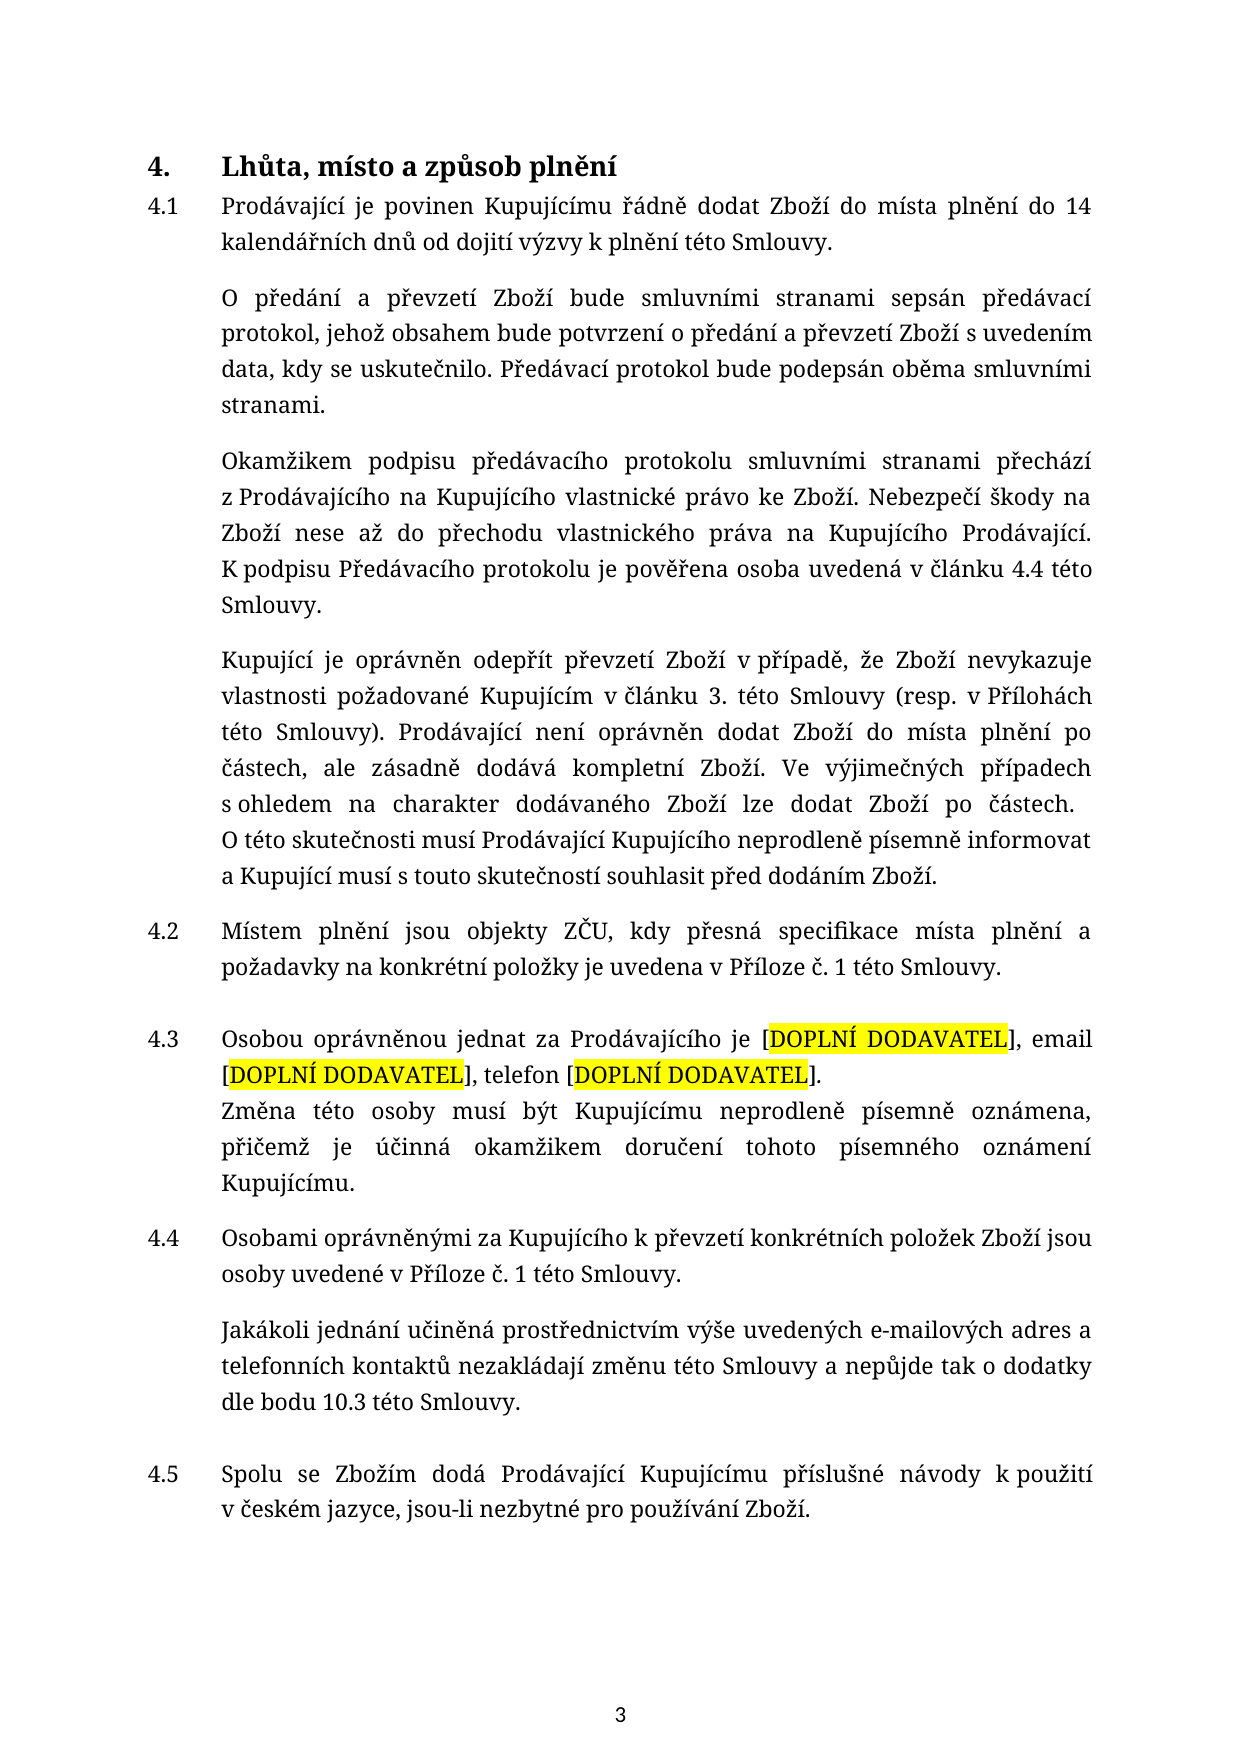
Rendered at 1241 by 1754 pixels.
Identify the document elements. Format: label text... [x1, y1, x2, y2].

text 4.3 Osobou oprávněnou jednat za Prodávajícího je [DOPLNÍ DODAVATEL], email [DOPLNÍ DODAVATEL], telefon [DOPLNÍ DODAVATEL]. [148, 1023, 1093, 1090]
text Změna této osoby musí být Kupujícímu neprodleně písemně oznámena, přičemž je účinná okamžikem doručení tohoto písemného oznámení Kupujícímu. [148, 1095, 1093, 1198]
text Jakákoli jednání učiněná prostřednictvím výše uvedených e-mailových adres a telefonních kontaktů nezakládají změnu této Smlouvy a nepůjde tak o dodatky dle bodu 10.3 této Smlouvy. [221, 1314, 1093, 1417]
text 4.1 Prodávající je povinen Kupujícímu řádně dodat Zboží do místa plnění do 14 kalendářních dnů od dojití výzvy k plnění této Smlouvy. [148, 190, 1093, 257]
text O předání a převzetí Zboží bude smluvními stranami sepsán předávací protokol, jehož obsahem bude potvrzení o předání a převzetí Zboží s uvedením data, kdy se uskutečnilo. Předávací protokol bude podepsán oběma smluvními stranami. [221, 281, 1093, 421]
text 4.4 Osobami oprávněnými za Kupujícího k převzetí konkrétních položek Zboží jsou osoby uvedené v Příloze č. 1 této Smlouvy. [148, 1222, 1093, 1289]
text Okamžikem podpisu předávacího protokolu smluvními stranami přechází z Prodávajícího na Kupujícího vlastnické právo ke Zboží. Nebezpečí škody na Zboží nese až do přechodu vlastnického práva na Kupujícího Prodávající. K podpisu Předávacího protokolu je pověřena osoba uvedená v článku 4.4 této Smlouvy. [221, 445, 1093, 620]
text Kupující je oprávněn odepřít převzetí Zboží v případě, že Zboží nevykazuje vlastnosti požadované Kupujícím v článku 3. této Smlouvy (resp. v Přílohách této Smlouvy). Prodávající není oprávněn dodat Zboží do místa plnění po částech, ale zásadně dodává kompletní Zboží. Ve výjimečných případech s ohledem na charakter dodávaného Zboží lze dodat Zboží po částech. O této skutečnosti musí Prodávající Kupujícího neprodleně písemně informovat a Kupující musí s touto skutečností souhlasit před dodáním Zboží. [221, 644, 1093, 891]
text 4. Lhůta, místo a způsob plnění [148, 148, 1093, 184]
text 4.5 Spolu se Zbožím dodá Prodávající Kupujícímu příslušné návody k použití v českém jazyce, jsou-li nezbytné pro používání Zboží. [148, 1457, 1093, 1525]
text 4.2 Místem plnění jsou objekty ZČU, kdy přesná specifikace místa plnění a požadavky na konkrétní položky je uvedena v Příloze č. 1 této Smlouvy. [148, 915, 1093, 982]
